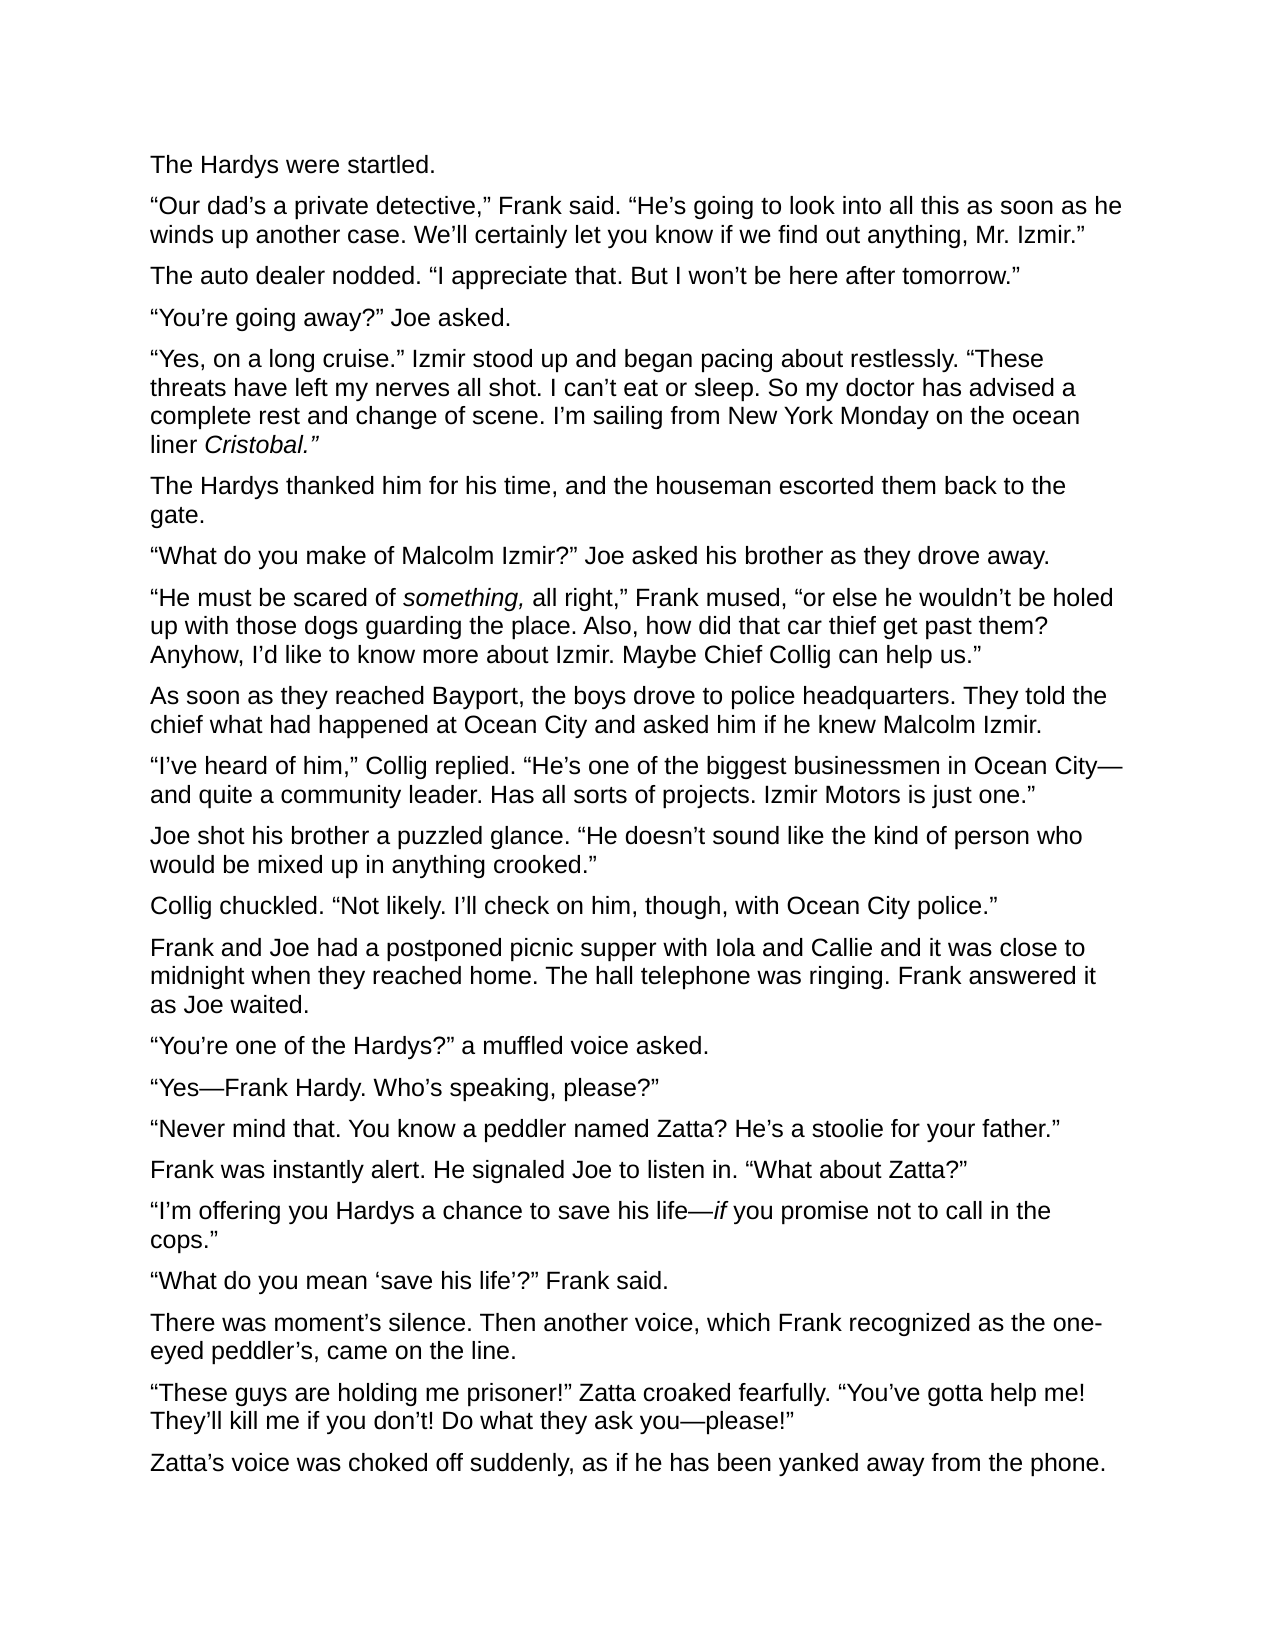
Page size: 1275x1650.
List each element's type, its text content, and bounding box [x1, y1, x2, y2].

text “Our dad’s a private detective,” Frank said. “He’s going to look into all this as soon as he winds up another case. We’ll certainly let you know if we find out anything, Mr. Izmir.” [150, 191, 1125, 249]
text “What do you make of Malcolm Izmir?” Joe asked his brother as they drove away. [150, 541, 1125, 570]
text Frank and Joe had a postponed picnic supper with Iola and Callie and it was close to midnight when they reached home. The hall telephone was ringing. Frank answered it as Joe waited. [150, 932, 1125, 1019]
text Frank was instantly alert. He signaled Joe to listen in. “What about Zatta?” [150, 1155, 1125, 1184]
text “What do you mean ‘save his life’?” Frank said. [150, 1266, 1125, 1295]
text The Hardys thanked him for his time, and the houseman escorted them back to the gate. [150, 471, 1125, 529]
text The Hardys were startled. [150, 150, 1125, 179]
text Collig chuckled. “Not likely. I’ll check on him, though, with Ocean City police.” [150, 891, 1125, 920]
text “He must be scared of something, all right,” Frank mused, “or else he wouldn’t be holed up with those dogs guarding the place. Also, how did that car thief get past them? Anyhow, I’d like to know more about Izmir. Maybe Chief Collig can help us.” [150, 582, 1125, 669]
text “These guys are holding me prisoner!” Zatta croaked fearfully. “You’ve gotta help me! They’ll kill me if you don’t! Do what they ask you—please!” [150, 1377, 1125, 1435]
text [150, 1447, 1125, 1476]
text “You’re one of the Hardys?” a muffled voice asked. [150, 1031, 1125, 1060]
text “Never mind that. You know a peddler named Zatta? He’s a stoolie for your father.” [150, 1114, 1125, 1142]
text The auto dealer nodded. “I appreciate that. But I won’t be here after tomorrow.” [150, 261, 1125, 290]
text “I’ve heard of him,” Collig replied. “He’s one of the biggest businessmen in Ocean City—and quite a community leader. Has all sorts of projects. Izmir Motors is just one.” [150, 751, 1125, 809]
text Joe shot his brother a puzzled glance. “He doesn’t sound like the kind of person who would be mixed up in anything crooked.” [150, 821, 1125, 879]
text “Yes—Frank Hardy. Who’s speaking, please?” [150, 1072, 1125, 1101]
text “I’m offering you Hardys a chance to save his life—if you promise not to call in the cops.” [150, 1196, 1125, 1254]
text There was moment’s silence. Then another voice, which Frank recognized as the one-eyed peddler’s, came on the line. [150, 1307, 1125, 1365]
text “Yes, on a long cruise.” Izmir stood up and began pacing about restlessly. “These threats have left my nerves all shot. I can’t eat or sleep. So my doctor has advised a complete rest and change of scene. I’m sailing from New York Monday on the ocean liner Cristobal.” [150, 344, 1125, 459]
text As soon as they reached Bayport, the boys drove to police headquarters. They told the chief what had happened at Ocean City and asked him if he knew Malcolm Izmir. [150, 681, 1125, 739]
text “You’re going away?” Joe asked. [150, 302, 1125, 331]
